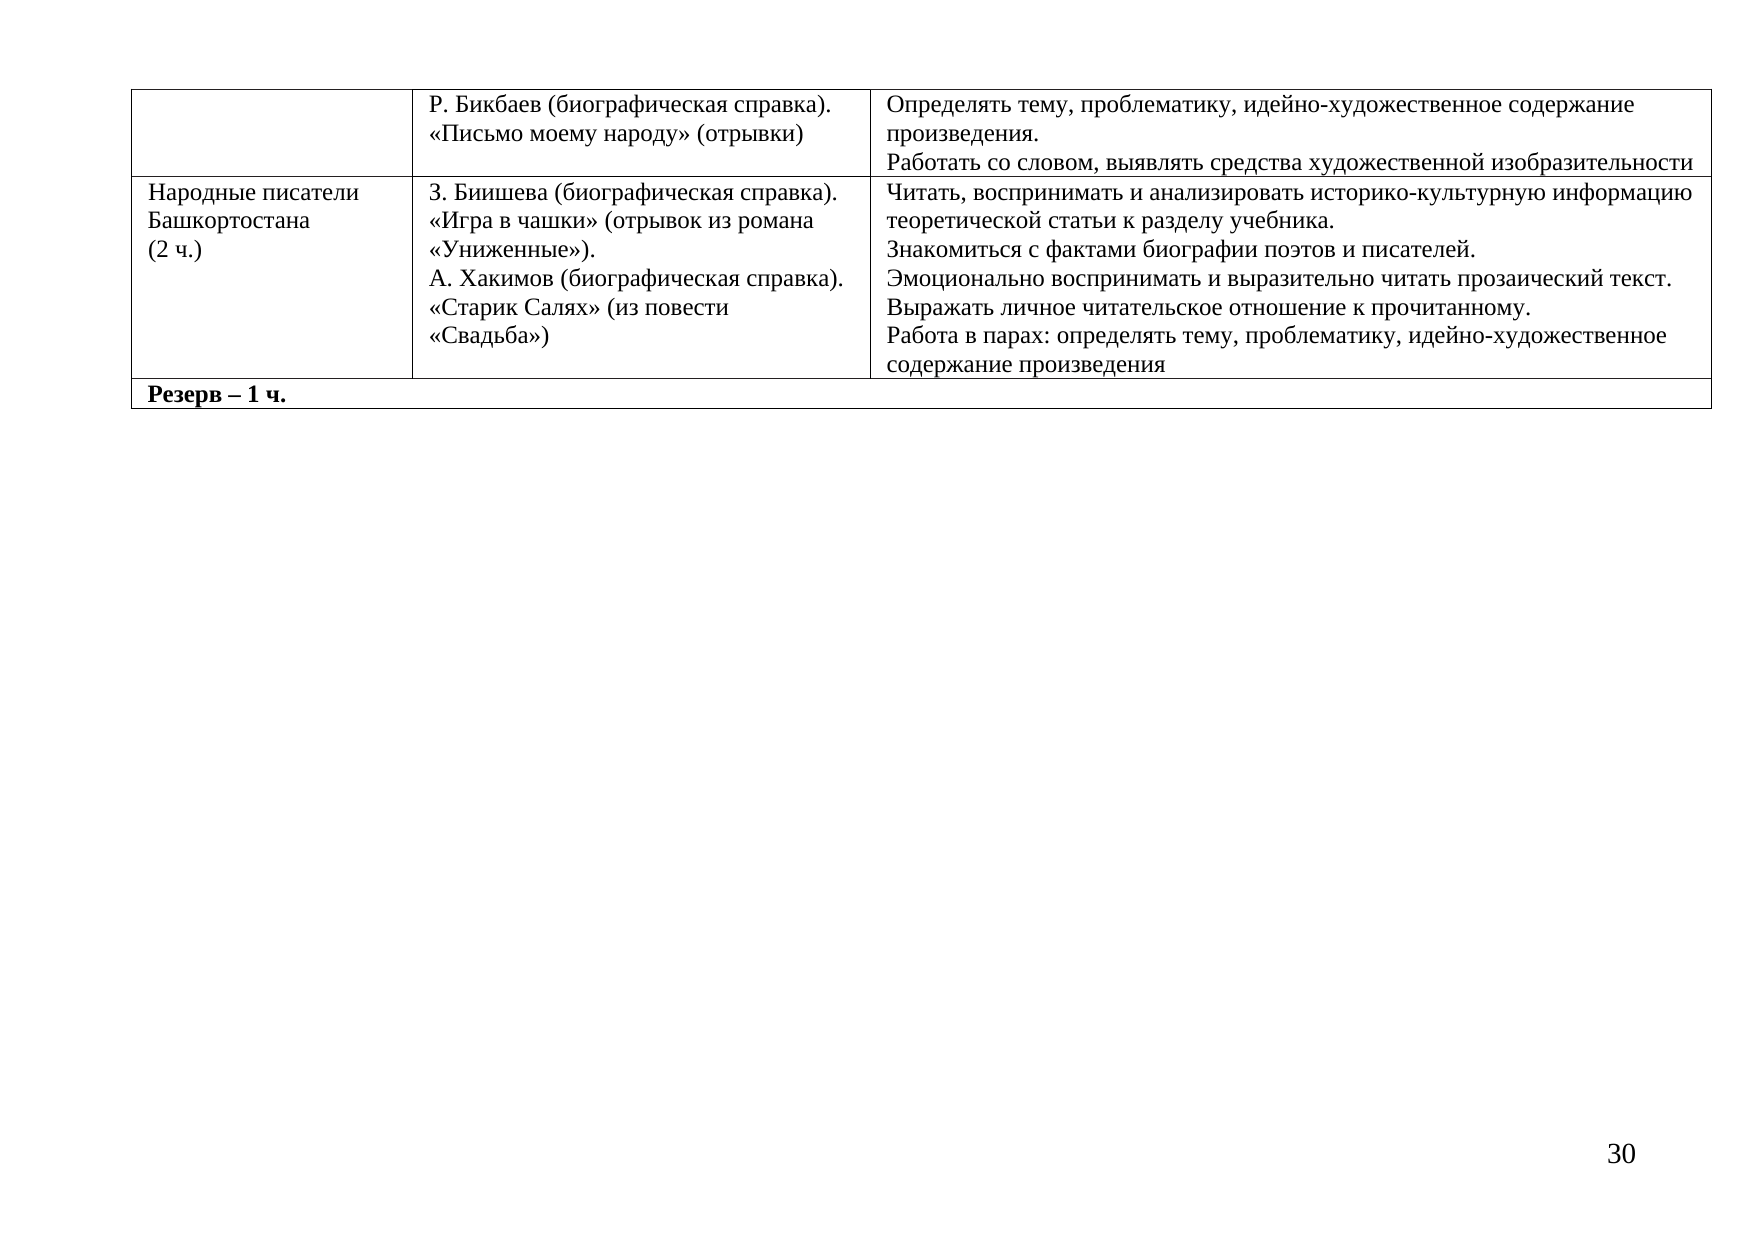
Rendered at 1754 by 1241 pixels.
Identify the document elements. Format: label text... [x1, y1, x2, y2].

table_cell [871, 90, 1711, 176]
table_cell Народные писатели Башкортостана (2 ч.) [132, 177, 412, 378]
table_cell Резерв – 1 ч. [132, 379, 1711, 408]
table_cell З. Биишева (биографическая справка). «Игра в чашки» (отрывок из романа «Униженные»). А. Хакимов (биографическая справка). «Старик Салях» (из повести «Свадьба») [413, 177, 870, 378]
table_cell Читать, воспринимать и анализировать историко-культурную информацию теоретической статьи к разделу учебника. Знакомиться с фактами биографии поэтов и писателей. Эмоционально воспринимать и выразительно читать прозаический текст. Выражать личное читательское отношение к прочитанному. Работа в парах: определять тему, проблематику, идейно-художественное содержание произведения [871, 177, 1711, 378]
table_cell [132, 90, 412, 176]
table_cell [413, 90, 870, 176]
